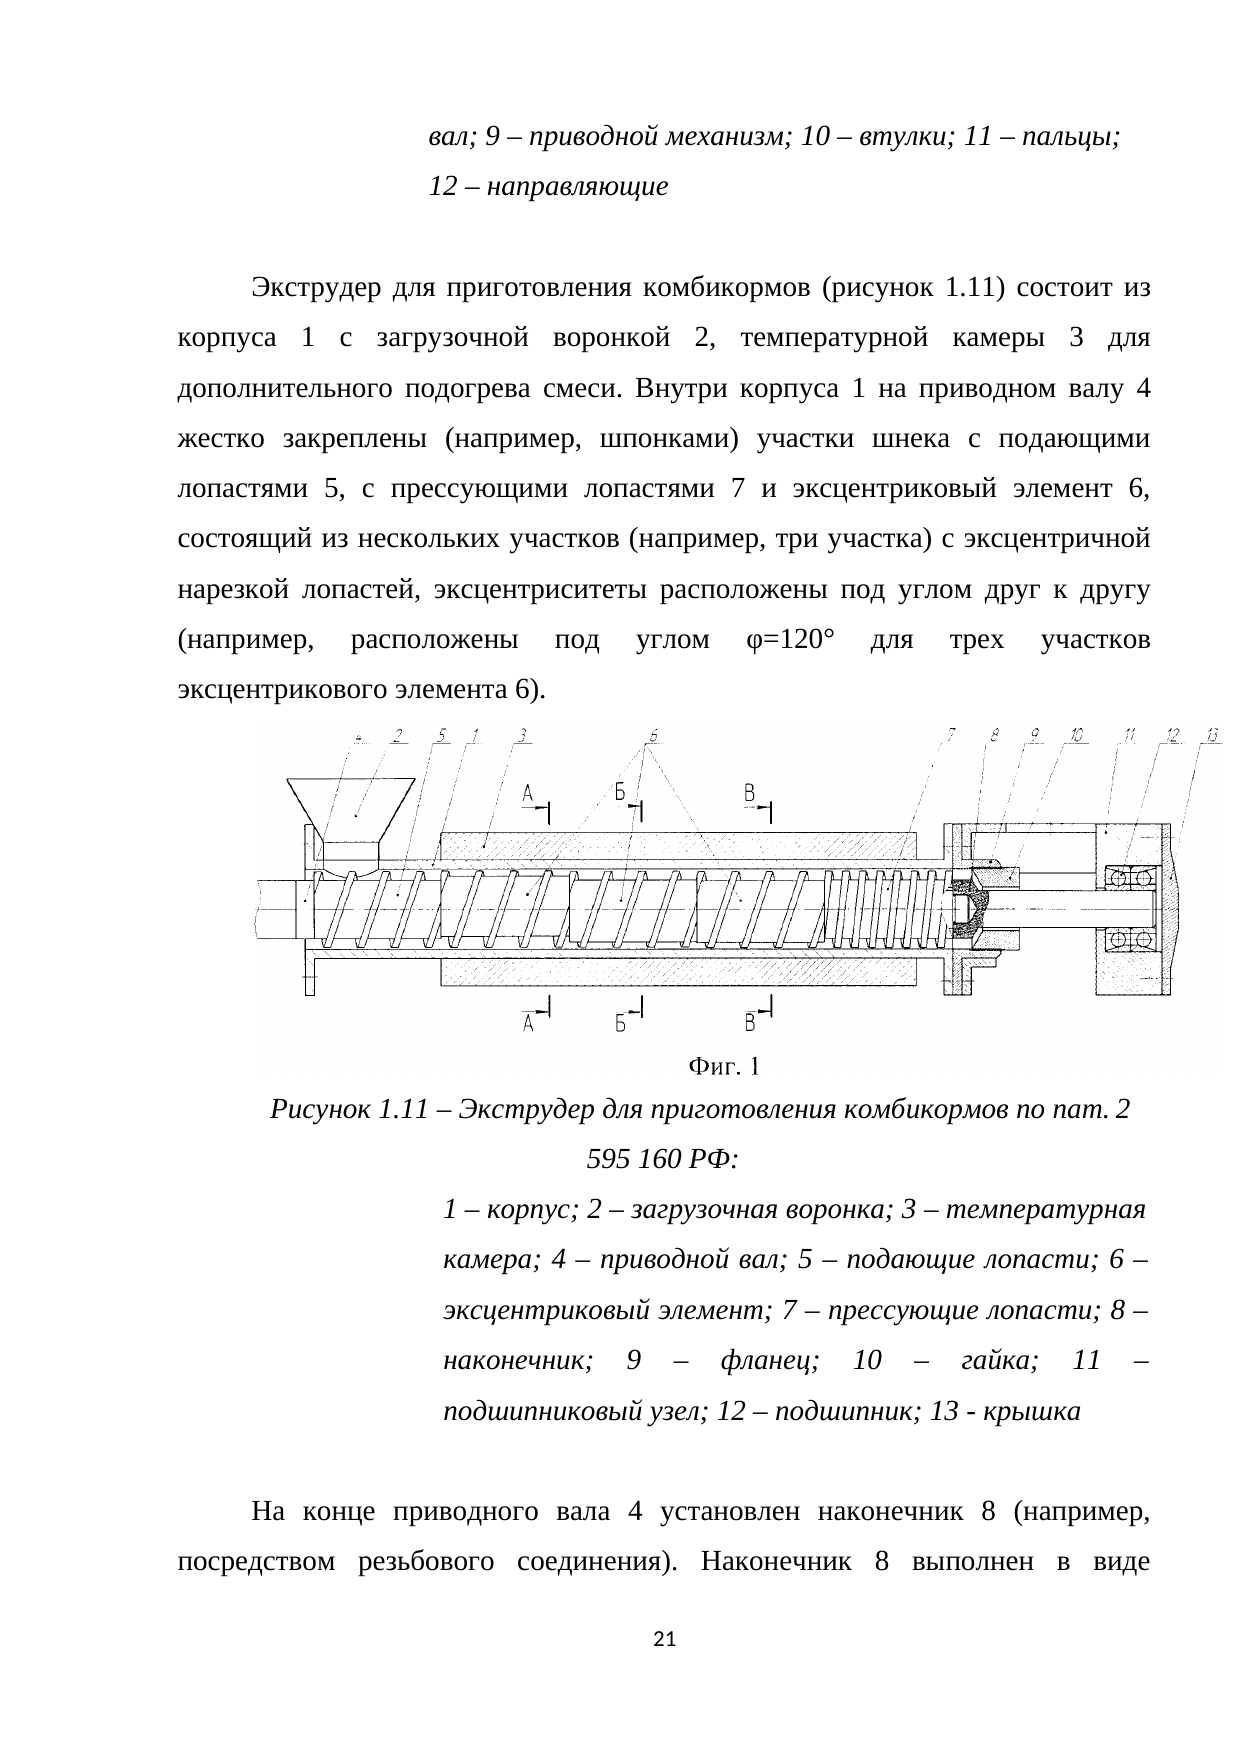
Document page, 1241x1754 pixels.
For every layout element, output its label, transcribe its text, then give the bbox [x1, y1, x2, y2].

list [428, 118, 1152, 202]
text 1 – корпус; 2 – загрузочная воронка; 3 – температурная камера; 4 – приводной вал; 5 – подающие лопасти; 6 – эксцентриковый элемент; 7 – прессующие лопасти; 8 – наконечник; 9 – фланец; 10 – гайка; 11 – подшипниковый узел; 12 – подшипник; 13 - крышка [251, 1191, 1152, 1426]
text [177, 1493, 1152, 1577]
picture [251, 721, 1226, 1077]
text Рисунок 1.11 – Экструдер для приготовления комбикормов по пат. 2 595 160 РФ: [177, 1091, 1152, 1174]
text Экструдер для приготовления комбикормов (рисунок 1.11) состоит из корпуса 1 с загрузочной воронкой 2, температурной камеры 3 для дополнительного подогрева смеси. Внутри корпуса 1 на приводном валу 4 жестко закреплены (например, шпонками) участки шнека с подающими лопастями 5, с прессующими лопастями 7 и эксцентриковый элемент 6, состоящий из нескольких участков (например, три участка) с эксцентричной нарезкой лопастей, эксцентриситеты расположены под углом друг к другу (например, расположены под углом φ=120° для трех участков эксцентрикового элемента 6). [177, 269, 1152, 705]
